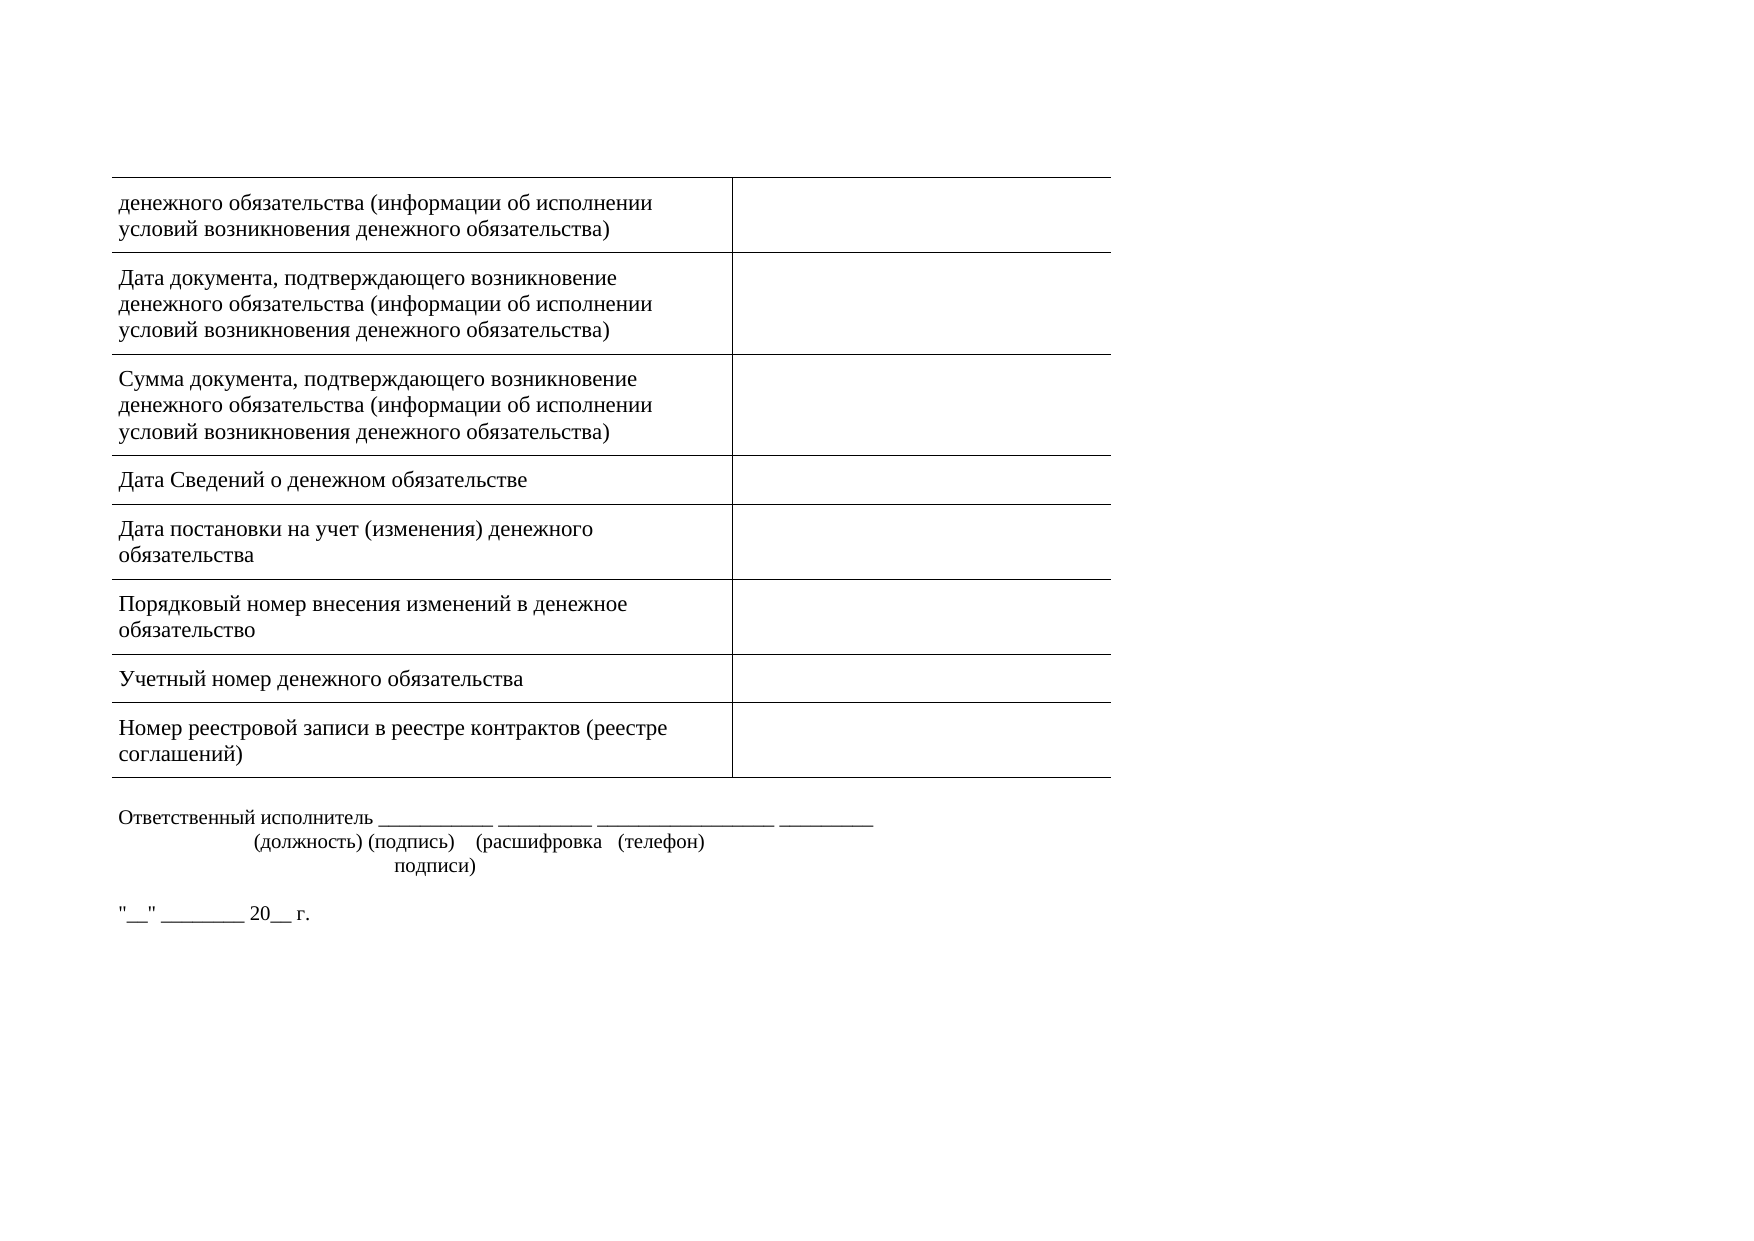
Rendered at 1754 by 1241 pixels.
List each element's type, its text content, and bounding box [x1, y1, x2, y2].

table_cell Дата документа, подтверждающего возникновение денежного обязательства (информации об исполнении условий возникновения денежного обязательства) [112, 253, 732, 353]
table_cell [733, 505, 1111, 578]
table_cell [733, 703, 1111, 777]
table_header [112, 178, 732, 252]
table_cell [733, 655, 1111, 702]
text (должность) (подпись) (расшифровка (телефон) [118, 829, 1636, 853]
table_header [733, 178, 1111, 252]
table_cell [733, 580, 1111, 653]
table_cell Сумма документа, подтверждающего возникновение денежного обязательства (информации об исполнении условий возникновения денежного обязательства) [112, 355, 732, 455]
table_cell Учетный номер денежного обязательства [112, 655, 732, 702]
table_cell Номер реестровой записи в реестре контрактов (реестре соглашений) [112, 703, 732, 777]
text подписи) [118, 853, 1636, 877]
table_cell [733, 355, 1111, 455]
table_cell [733, 253, 1111, 353]
table_cell Порядковый номер внесения изменений в денежное обязательство [112, 580, 732, 653]
text Ответственный исполнитель ___________ _________ _________________ _________ [118, 804, 1636, 829]
text "__" ________ 20__ г. [118, 901, 1636, 925]
table_cell Дата постановки на учет (изменения) денежного обязательства [112, 505, 732, 578]
table_cell [733, 456, 1111, 503]
table_cell Дата Сведений о денежном обязательстве [112, 456, 732, 503]
